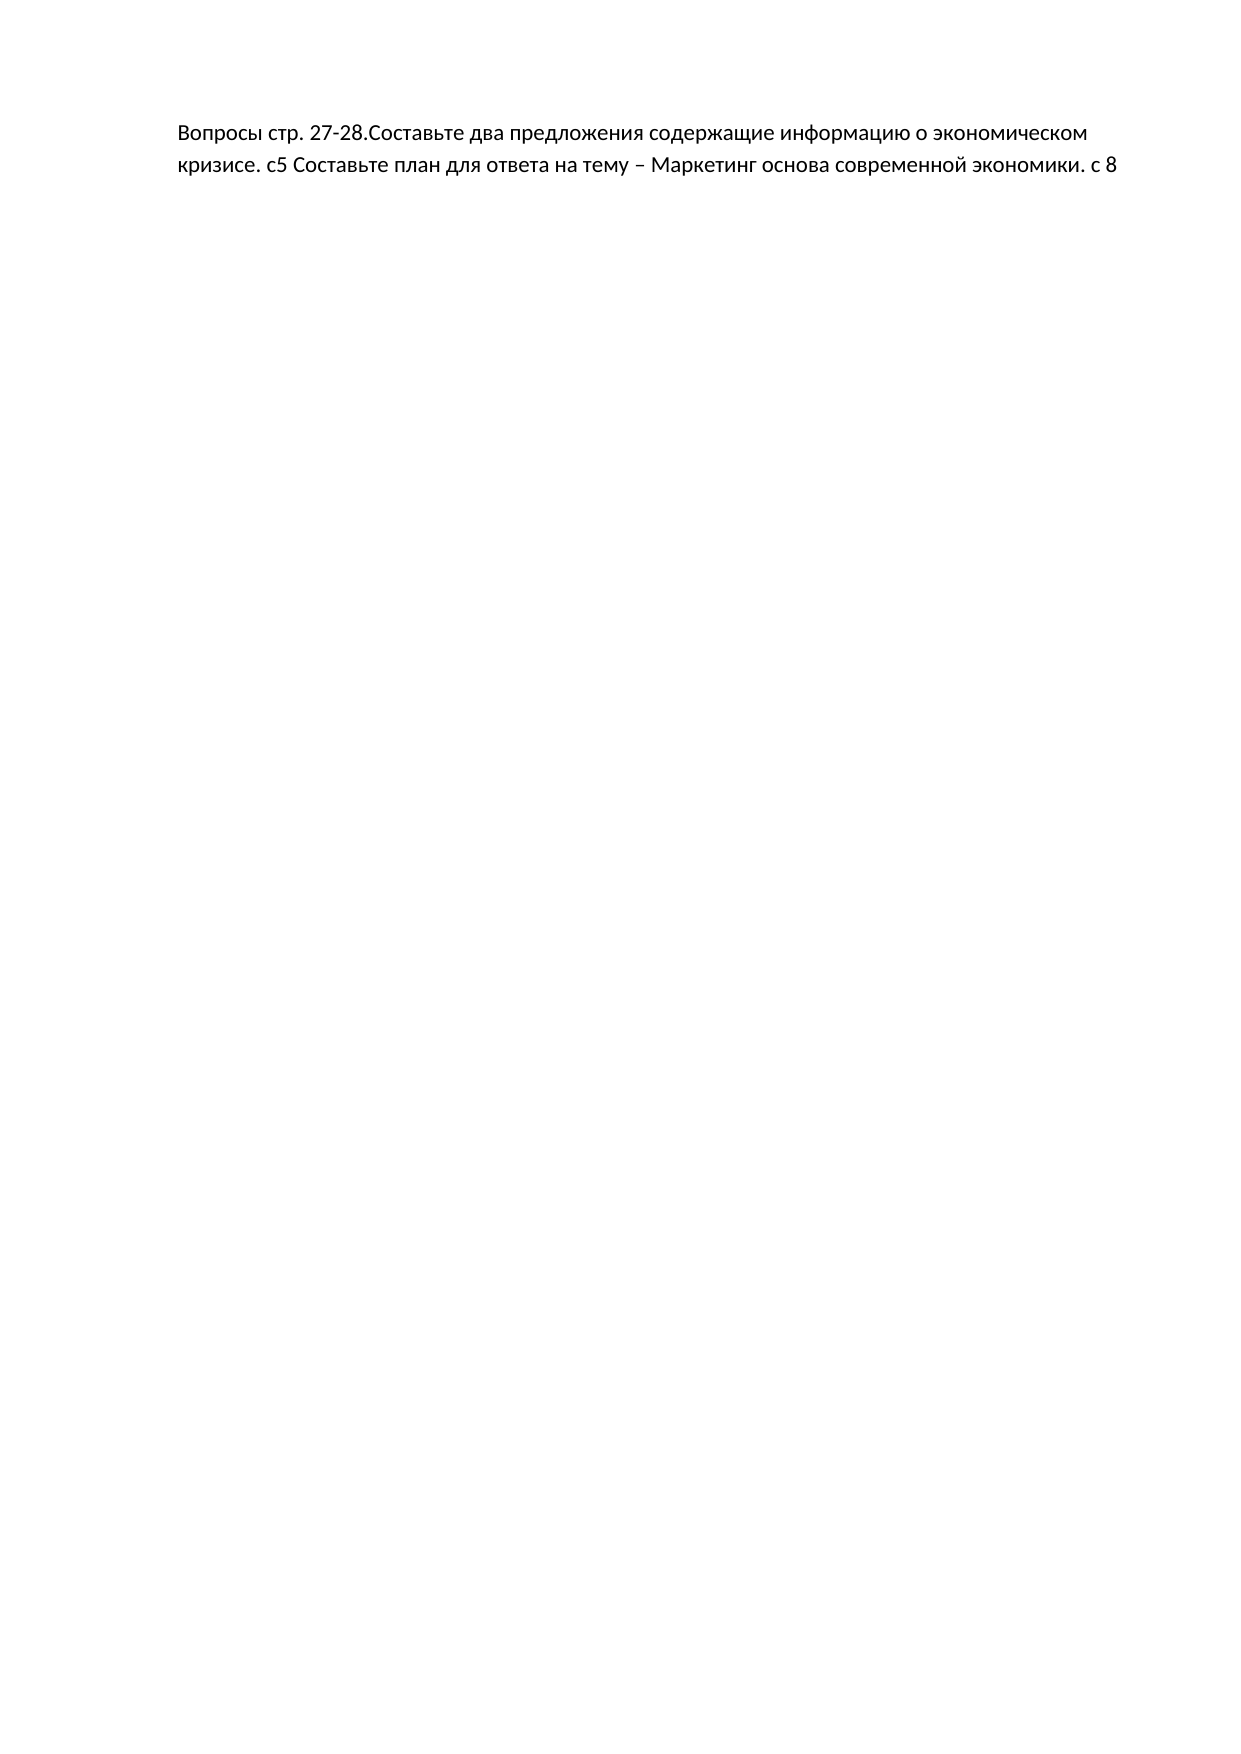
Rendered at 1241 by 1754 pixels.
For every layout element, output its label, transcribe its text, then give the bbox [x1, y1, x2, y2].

text Вопросы стр. 27-28.Составьте два предложения содержащие информацию о экономическом кризисе. с5 Составьте план для ответа на тему – Маркетинг основа современной экономики. с 8 [177, 118, 1152, 178]
